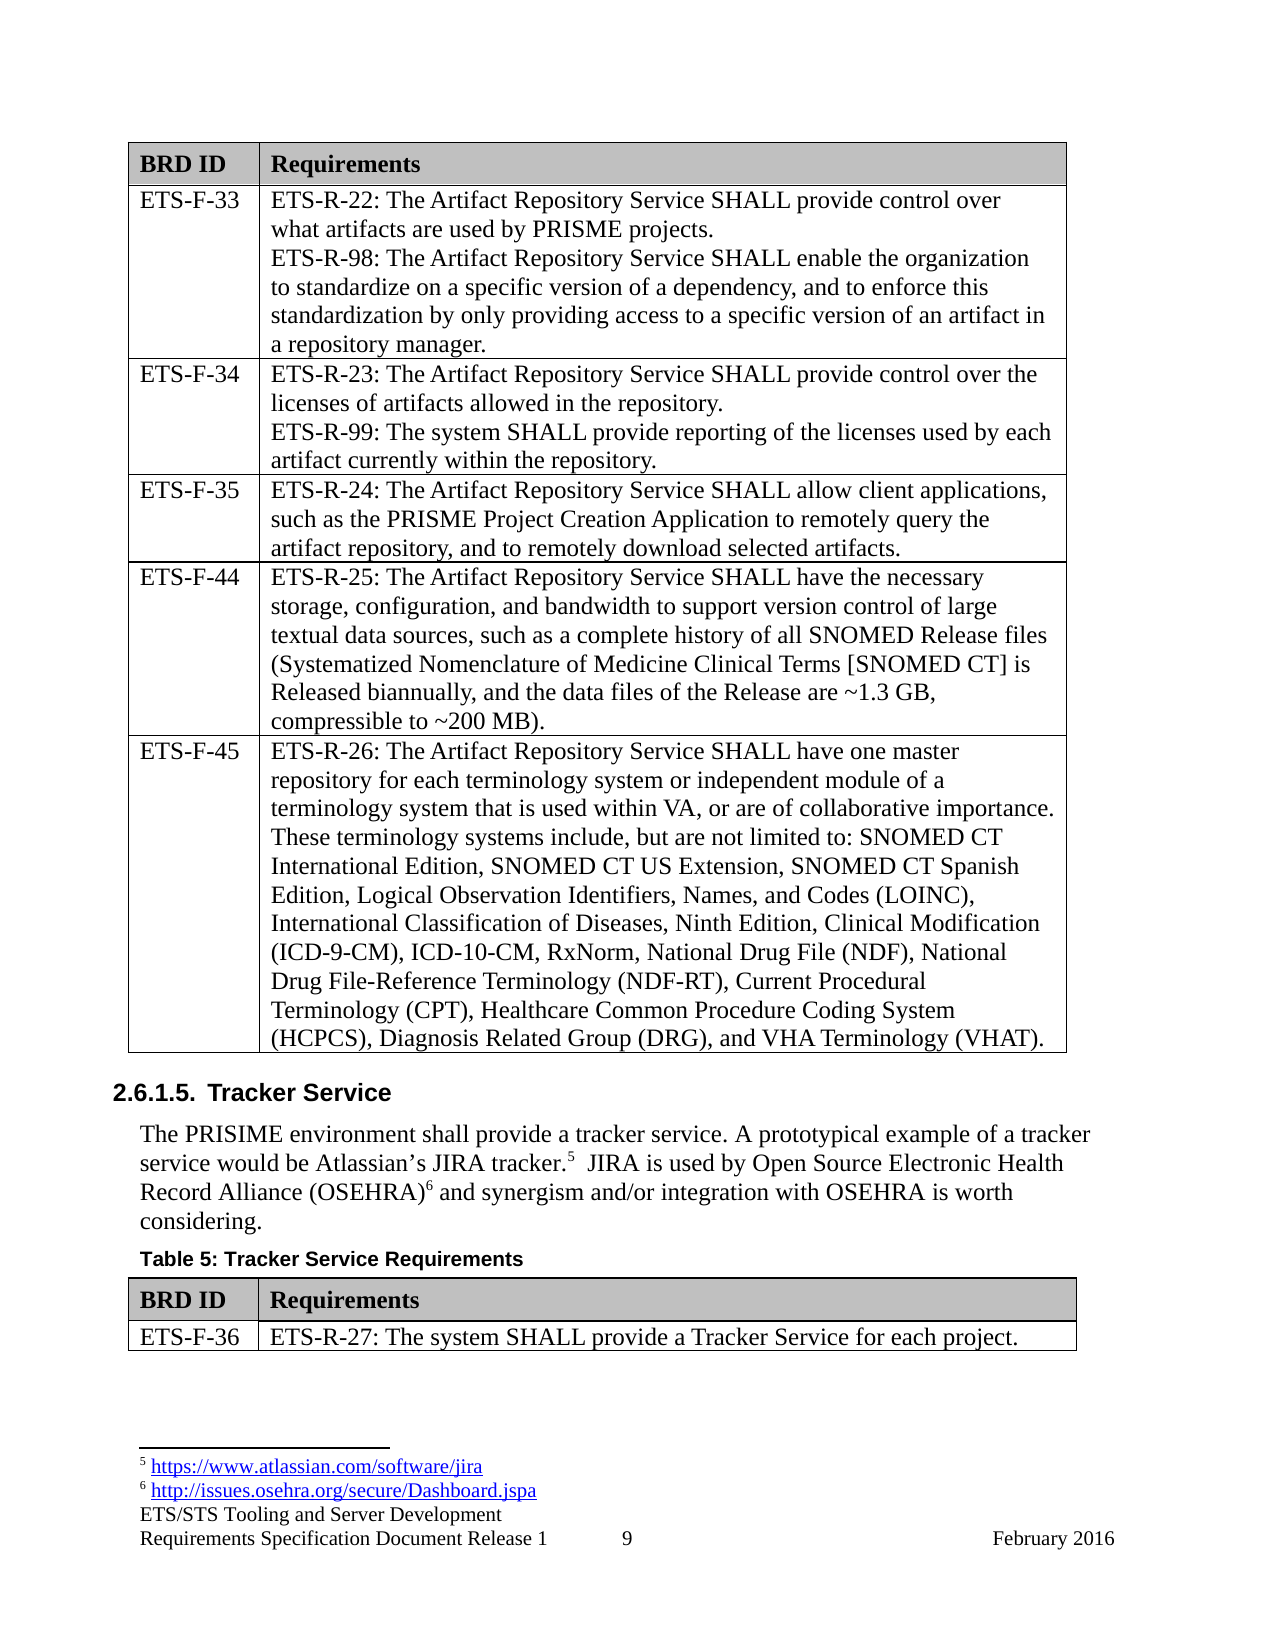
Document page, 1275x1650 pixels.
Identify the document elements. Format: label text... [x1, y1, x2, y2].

table_header Requirements [259, 1279, 1076, 1320]
table_cell ETS-R-25: The Artifact Repository Service SHALL have the necessary storage, configuration, and bandwidth to support version control of large textual data sources, such as a complete history of all SNOMED Release files (Systematized Nomenclature of Medicine Clinical Terms [SNOMED CT] is Released biannually, and the data files of the Release are ~1.3 GB, compressible to ~200 MB). [260, 563, 1066, 735]
table_cell ETS-F-33 [129, 186, 259, 358]
table_cell ETS-R-26: The Artifact Repository Service SHALL have one master repository for each terminology system or independent module of a terminology system that is used within VA, or are of collaborative importance. These terminology systems include, but are not limited to: SNOMED CT International Edition, SNOMED CT US Extension, SNOMED CT Spanish Edition, Logical Observation Identifiers, Names, and Codes (LOINC), International Classification of Diseases, Ninth Edition, Clinical Modification (ICD-9-CM), ICD-10-CM, RxNorm, National Drug File (NDF), National Drug File-Reference Terminology (NDF-RT), Current Procedural Terminology (CPT), Healthcare Common Procedure Coding System (HCPCS), Diagnosis Related Group (DRG), and VHA Terminology (VHAT). [260, 736, 1066, 1052]
table_cell ETS-F-35 [129, 475, 259, 561]
text The PRISIME environment shall provide a tracker service. A prototypical example of a tracker service would be Atlassian’s JIRA tracker. JIRA is used by Open Source Electronic Health Record Alliance (OSEHRA) and synergism and/or integration with OSEHRA is worth considering. [139, 1119, 1137, 1234]
table_cell ETS-F-44 [129, 563, 259, 735]
table_header BRD ID [129, 1279, 258, 1320]
table_header Requirements [260, 143, 1066, 184]
table_cell ETS-F-45 [129, 736, 259, 1052]
table_cell ETS-F-34 [129, 359, 259, 474]
table_cell ETS-R-24: The Artifact Repository Service SHALL allow client applications, such as the PRISME Project Creation Application to remotely query the artifact repository, and to remotely download selected artifacts. [260, 475, 1066, 561]
subtitle Tracker Service [113, 1078, 1137, 1107]
table_cell ETS-R-22: The Artifact Repository Service SHALL provide control over what artifacts are used by PRISME projects. ETS-R-98: The Artifact Repository Service SHALL enable the organization to standardize on a specific version of a dependency, and to enforce this standardization by only providing access to a specific version of an artifact in a repository manager. [260, 186, 1066, 358]
text Table 5: Tracker Service Requirements [139, 1247, 1137, 1271]
table_cell ETS-F-36 [129, 1321, 258, 1350]
table_header BRD ID [129, 143, 259, 184]
table_cell ETS-R-23: The Artifact Repository Service SHALL provide control over the licenses of artifacts allowed in the repository. ETS-R-99: The system SHALL provide reporting of the licenses used by each artifact currently within the repository. [260, 359, 1066, 474]
table_cell ETS-R-27: The system SHALL provide a Tracker Service for each project. [259, 1322, 1076, 1350]
